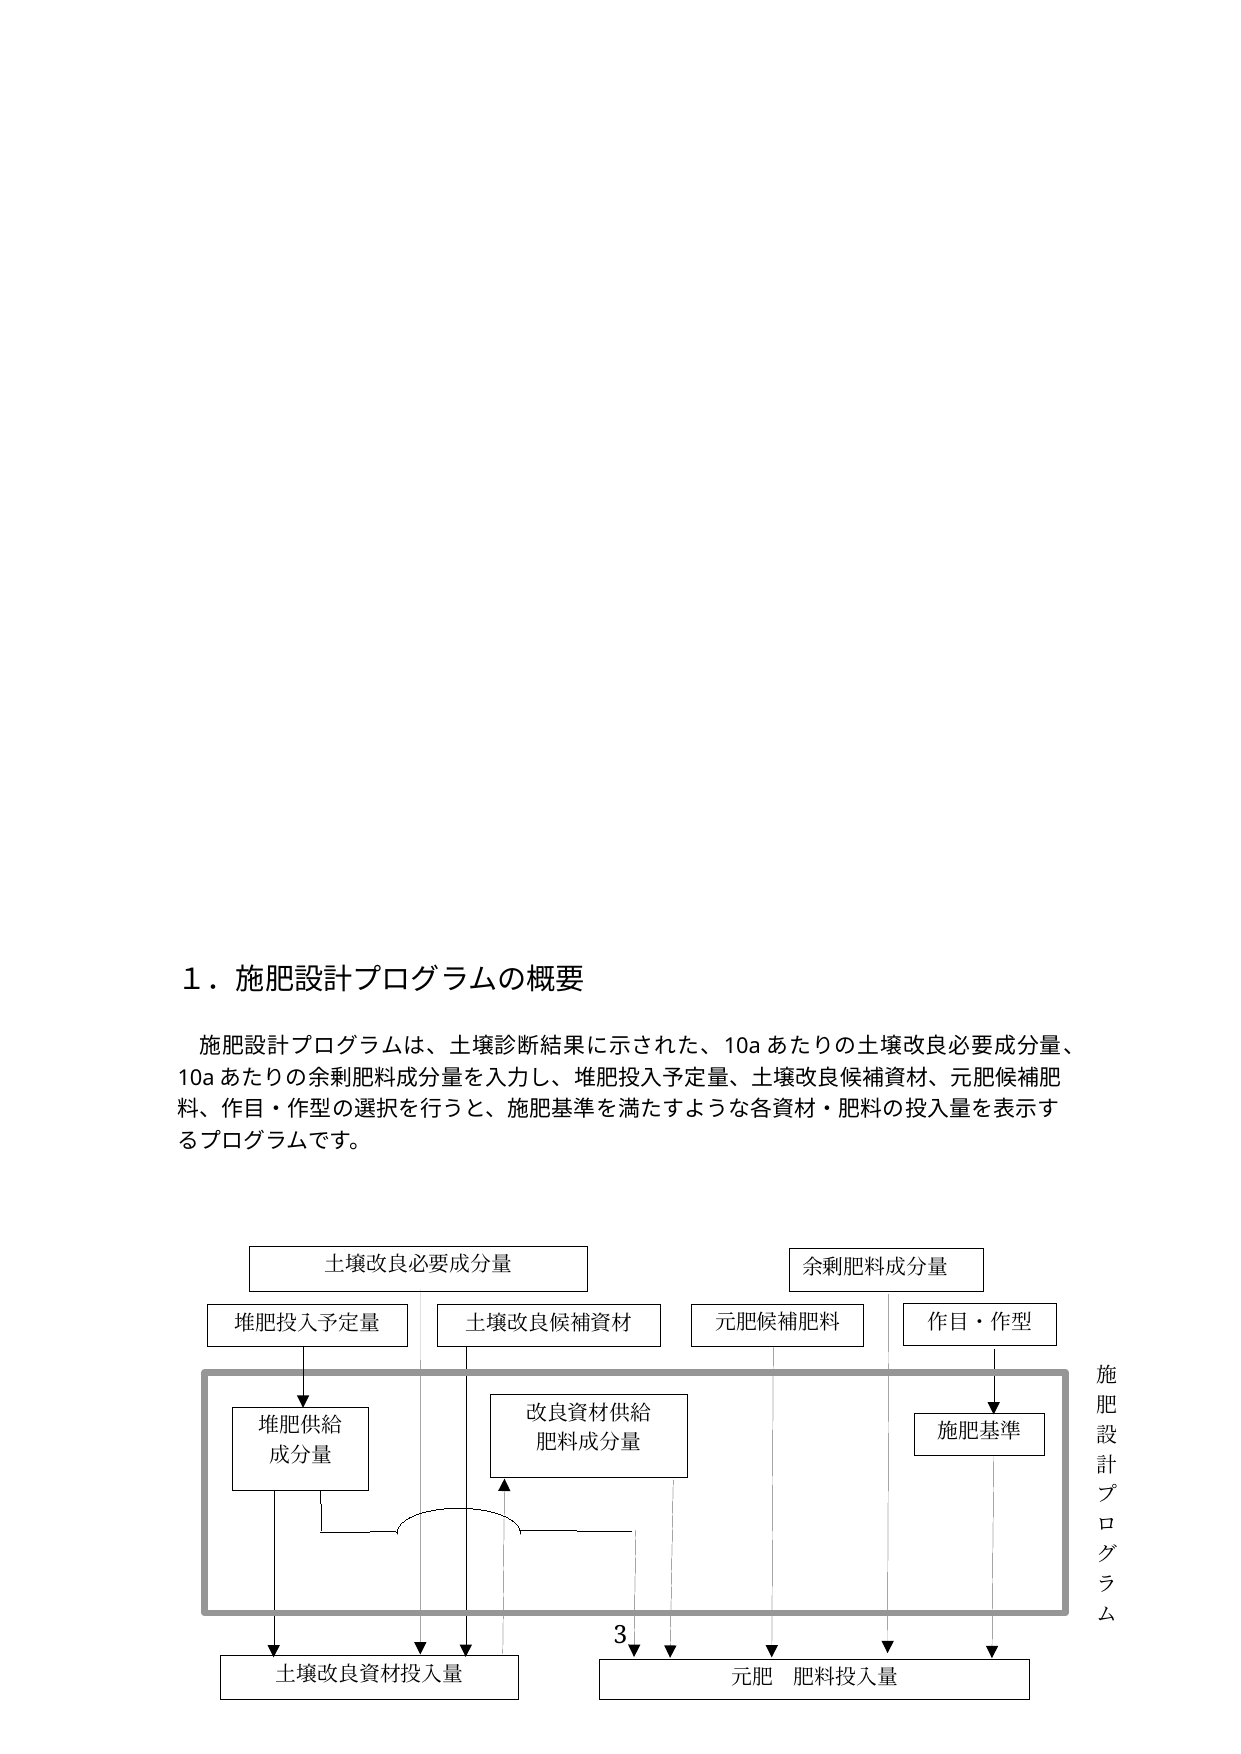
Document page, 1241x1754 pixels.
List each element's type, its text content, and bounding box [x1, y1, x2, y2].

text １．施肥設計プログラムの概要 [177, 956, 1063, 998]
text 施肥設計プログラムは、土壌診断結果に示された、10aあたりの土壌改良必要成分量、10aあたりの余剰肥料成分量を入力し、堆肥投入予定量、土壌改良候補資材、元肥候補肥料、作目・作型の選択を行うと、施肥基準を満たすような各資材・肥料の投入量を表示するプログラムです。 [177, 1028, 1063, 1155]
